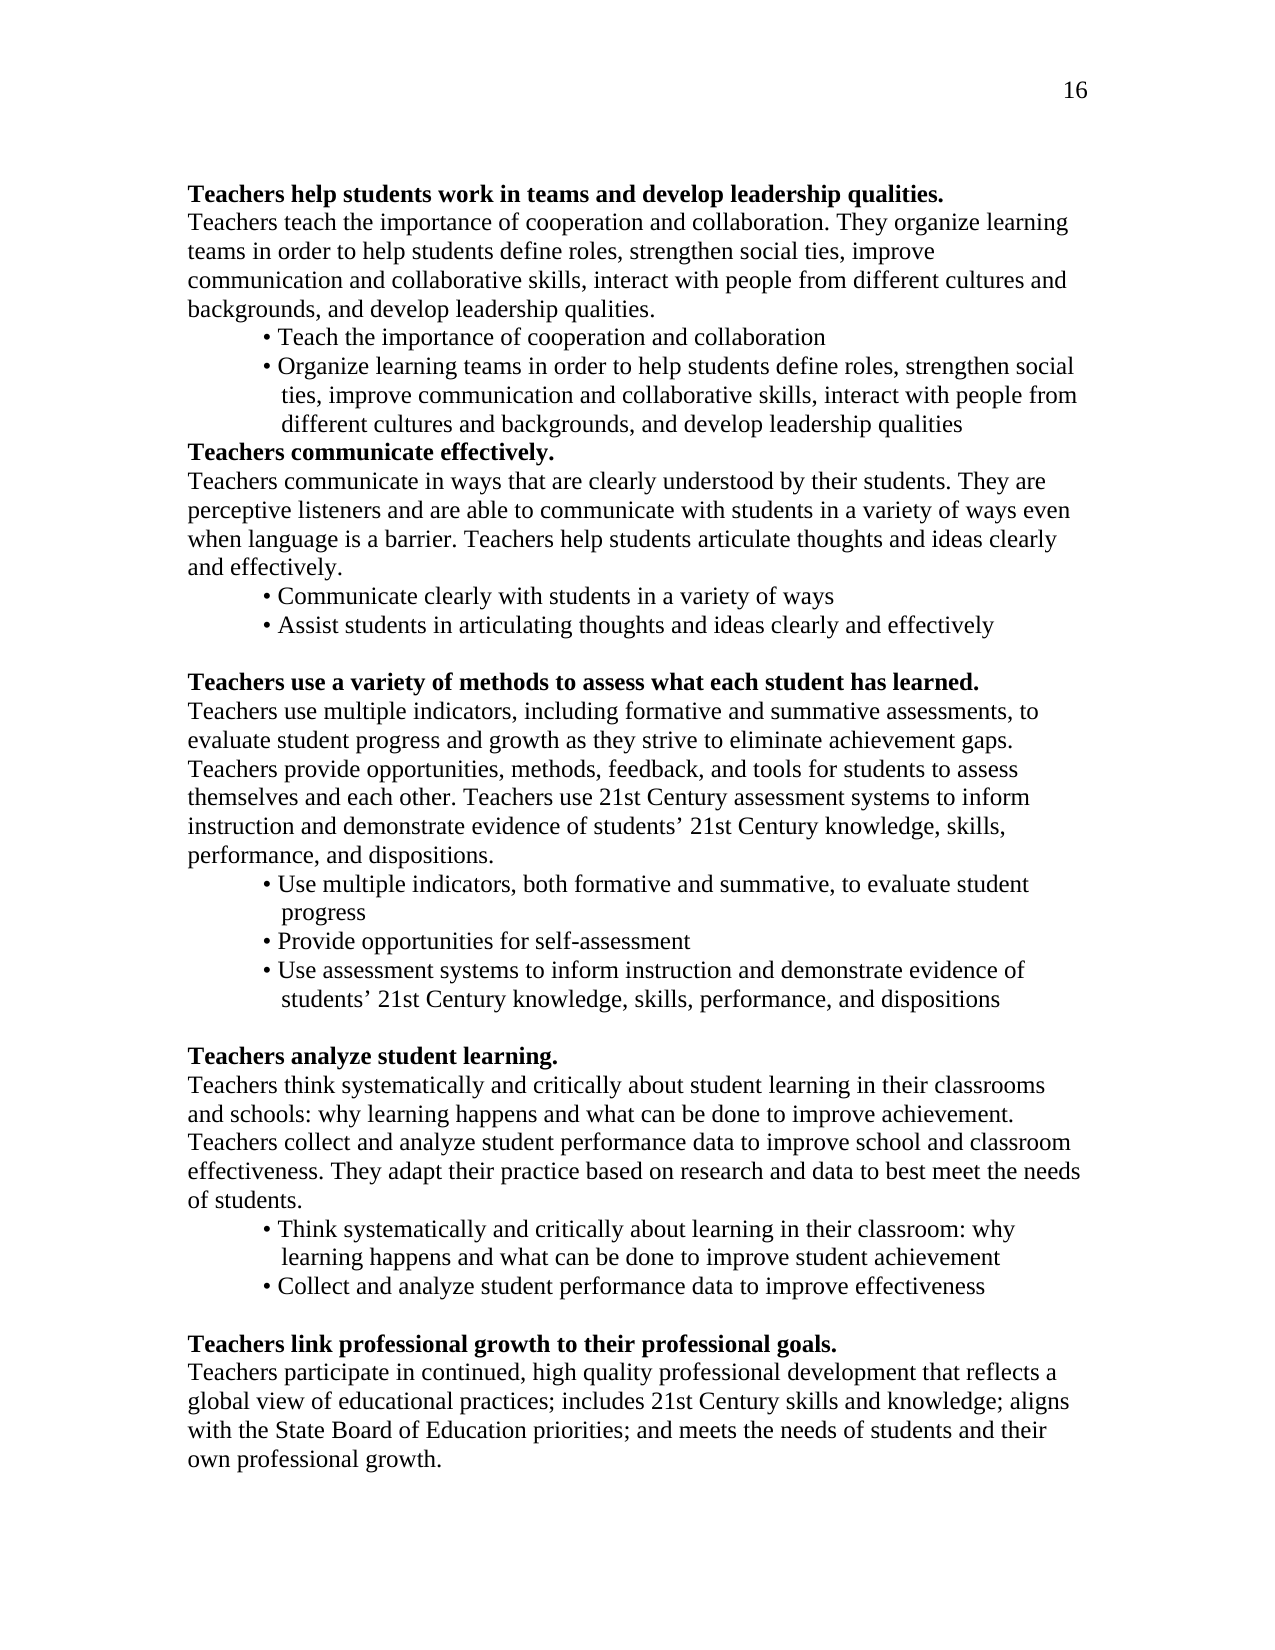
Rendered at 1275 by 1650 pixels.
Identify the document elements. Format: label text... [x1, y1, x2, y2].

text • Organize learning teams in order to help students define roles, strengthen social ties, improve communication and collaborative skills, interact with people from different cultures and backgrounds, and develop leadership qualities [262, 351, 1087, 437]
text Teachers use a variety of methods to assess what each student has learned. [187, 667, 1087, 696]
text Teachers participate in continued, high quality professional development that reflects a global view of educational practices; includes 21st Century skills and knowledge; aligns with the State Board of Education priorities; and meets the needs of students and their own professional growth. [187, 1357, 1087, 1472]
text • Use multiple indicators, both formative and summative, to evaluate student progress [262, 869, 1087, 926]
text • Think systematically and critically about learning in their classroom: why learning happens and what can be done to improve student achievement [262, 1214, 1087, 1271]
text • Provide opportunities for self-assessment [187, 926, 1087, 955]
text Teachers teach the importance of cooperation and collaboration. They organize learning teams in order to help students define roles, strengthen social ties, improve communication and collaborative skills, interact with people from different cultures and backgrounds, and develop leadership qualities. [187, 207, 1087, 322]
text • Communicate clearly with students in a variety of ways [187, 581, 1087, 610]
text • Use assessment systems to inform instruction and demonstrate evidence of students’ 21st Century knowledge, skills, performance, and dispositions [262, 955, 1087, 1012]
text Teachers analyze student learning. [187, 1041, 1087, 1070]
text • Assist students in articulating thoughts and ideas clearly and effectively [187, 610, 1087, 639]
text • Collect and analyze student performance data to improve effectiveness [187, 1271, 1087, 1300]
text Teachers communicate effectively. [187, 437, 1087, 466]
text Teachers think systematically and critically about student learning in their classrooms and schools: why learning happens and what can be done to improve achievement. Teachers collect and analyze student performance data to improve school and classroom effectiveness. They adapt their practice based on research and data to best meet the needs of students. [187, 1070, 1087, 1214]
text Teachers communicate in ways that are clearly understood by their students. They are perceptive listeners and are able to communicate with students in a variety of ways even when language is a barrier. Teachers help students articulate thoughts and ideas clearly and effectively. [187, 466, 1087, 581]
text • Teach the importance of cooperation and collaboration [187, 322, 1087, 351]
text Teachers use multiple indicators, including formative and summative assessments, to evaluate student progress and growth as they strive to eliminate achievement gaps. Teachers provide opportunities, methods, feedback, and tools for students to assess themselves and each other. Teachers use 21st Century assessment systems to inform instruction and demonstrate evidence of students’ 21st Century knowledge, skills, performance, and dispositions. [187, 696, 1087, 869]
text Teachers link professional growth to their professional goals. [187, 1329, 1087, 1357]
text Teachers help students work in teams and develop leadership qualities. [187, 179, 1087, 207]
